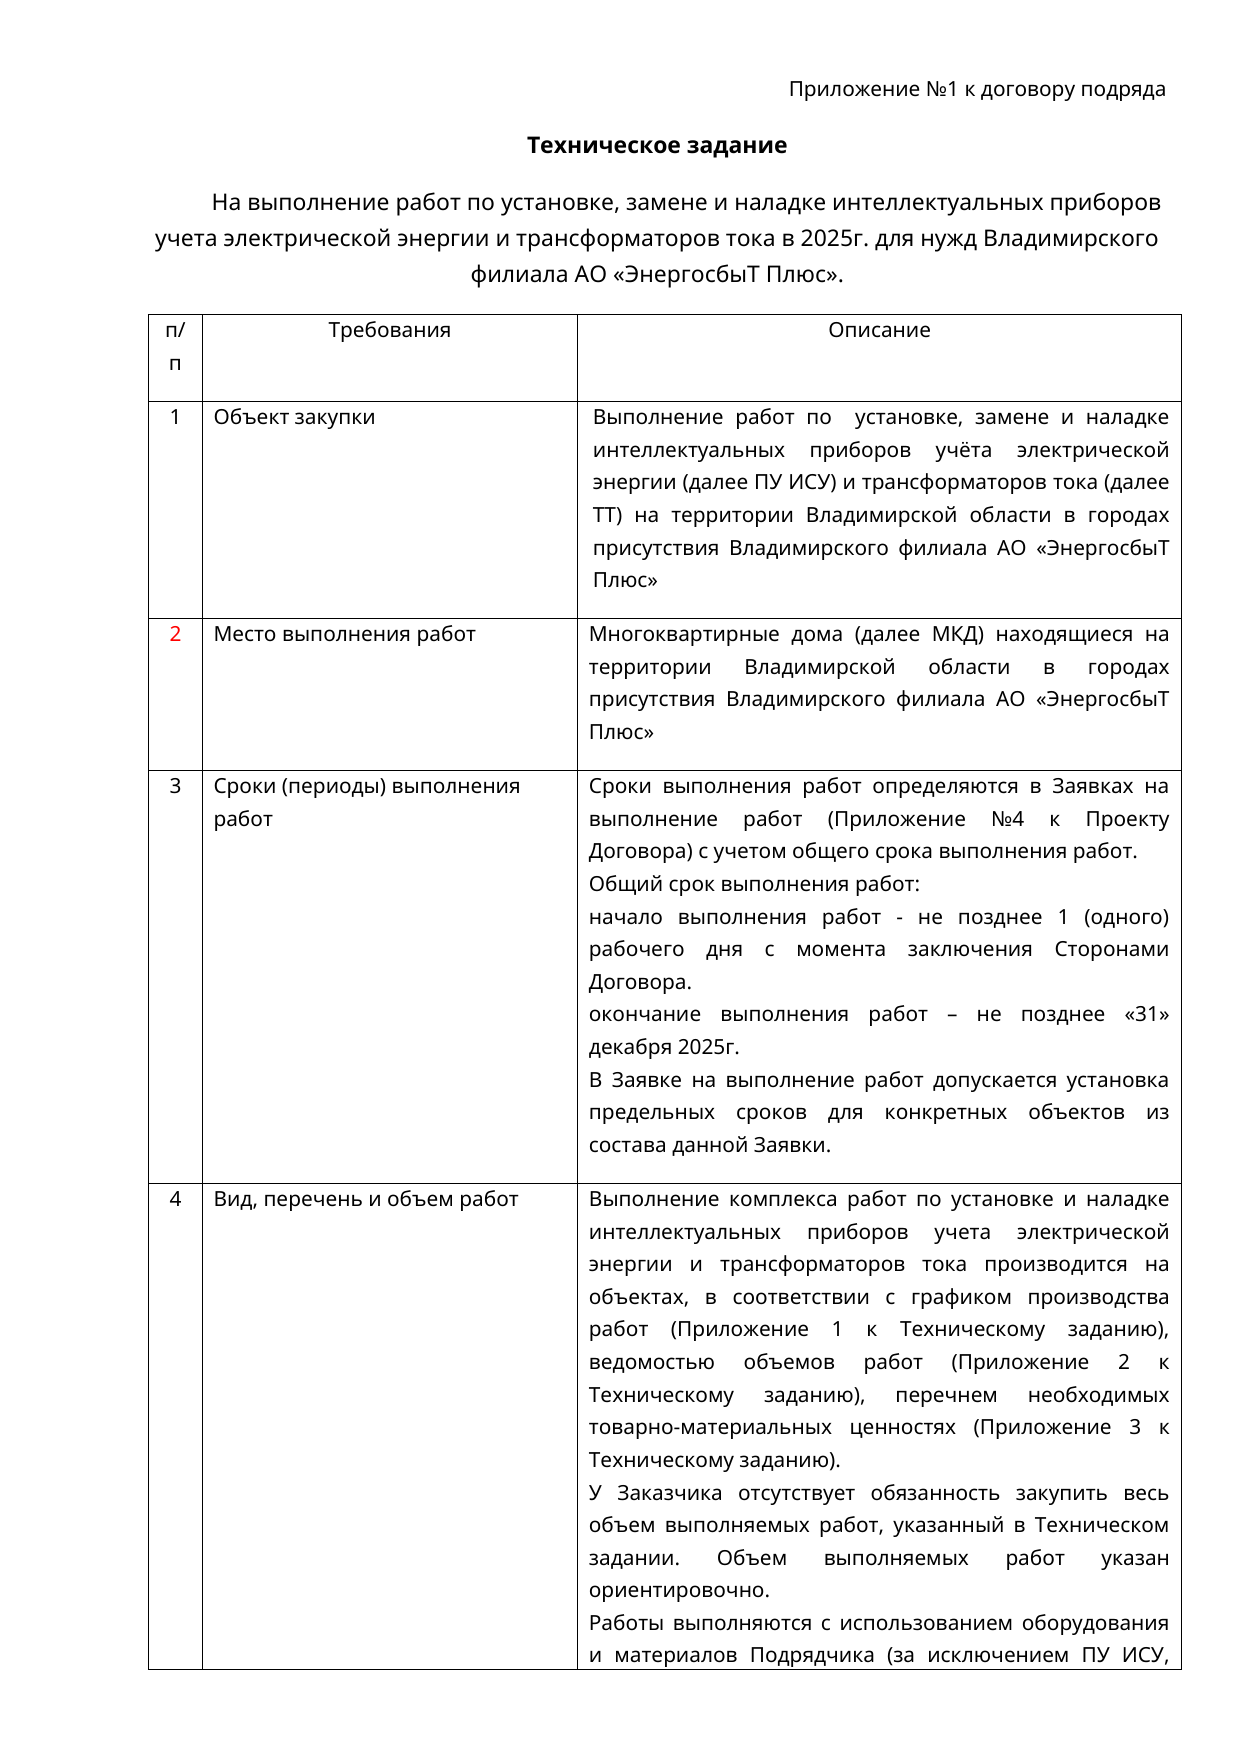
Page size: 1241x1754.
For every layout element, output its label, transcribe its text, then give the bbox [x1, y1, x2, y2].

table_cell Сроки (периоды) выполнения работ [203, 771, 577, 1183]
table_cell 2 [149, 619, 202, 770]
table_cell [203, 1184, 577, 1669]
text Приложение №1 к договору подряда [148, 74, 1167, 102]
text Техническое задание [148, 129, 1167, 161]
table_cell Выполнение работ по установке, замене и наладке интеллектуальных приборов учёта электрической энергии (далее ПУ ИСУ) и трансформаторов тока (далее ТТ) на территории Владимирской области в городах присутствия Владимирского филиала АО «ЭнергосбыТ Плюс» [578, 402, 1181, 618]
table_cell 3 [149, 771, 202, 1183]
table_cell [578, 1184, 1181, 1669]
table_cell Место выполнения работ [203, 619, 577, 770]
table_cell 4 [149, 1184, 202, 1669]
table_header Описание [578, 315, 1181, 401]
table_cell Сроки выполнения работ определяются в Заявках на выполнение работ (Приложение №4 к Проекту Договора) с учетом общего срока выполнения работ. Общий срок выполнения работ: начало выполнения работ - не позднее 1 (одного) рабочего дня с момента заключения Сторонами Договора. окончание выполнения работ – не позднее «31» декабря 2025г. В Заявке на выполнение работ допускается установка предельных сроков для конкретных объектов из состава данной Заявки. [578, 771, 1181, 1183]
table_header Требования [203, 315, 577, 401]
table_cell Объект закупки [203, 402, 577, 618]
table_cell 1 [149, 402, 202, 618]
table_cell Многоквартирные дома (далее МКД) находящиеся на территории Владимирской области в городах присутствия Владимирского филиала АО «ЭнергосбыТ Плюс» [578, 619, 1181, 770]
text На выполнение работ по установке, замене и наладке интеллектуальных приборов учета электрической энергии и трансформаторов тока в 2025г. для нужд Владимирского филиала АО «ЭнергосбыТ Плюс». [148, 186, 1167, 289]
table_header п/п [149, 315, 202, 401]
